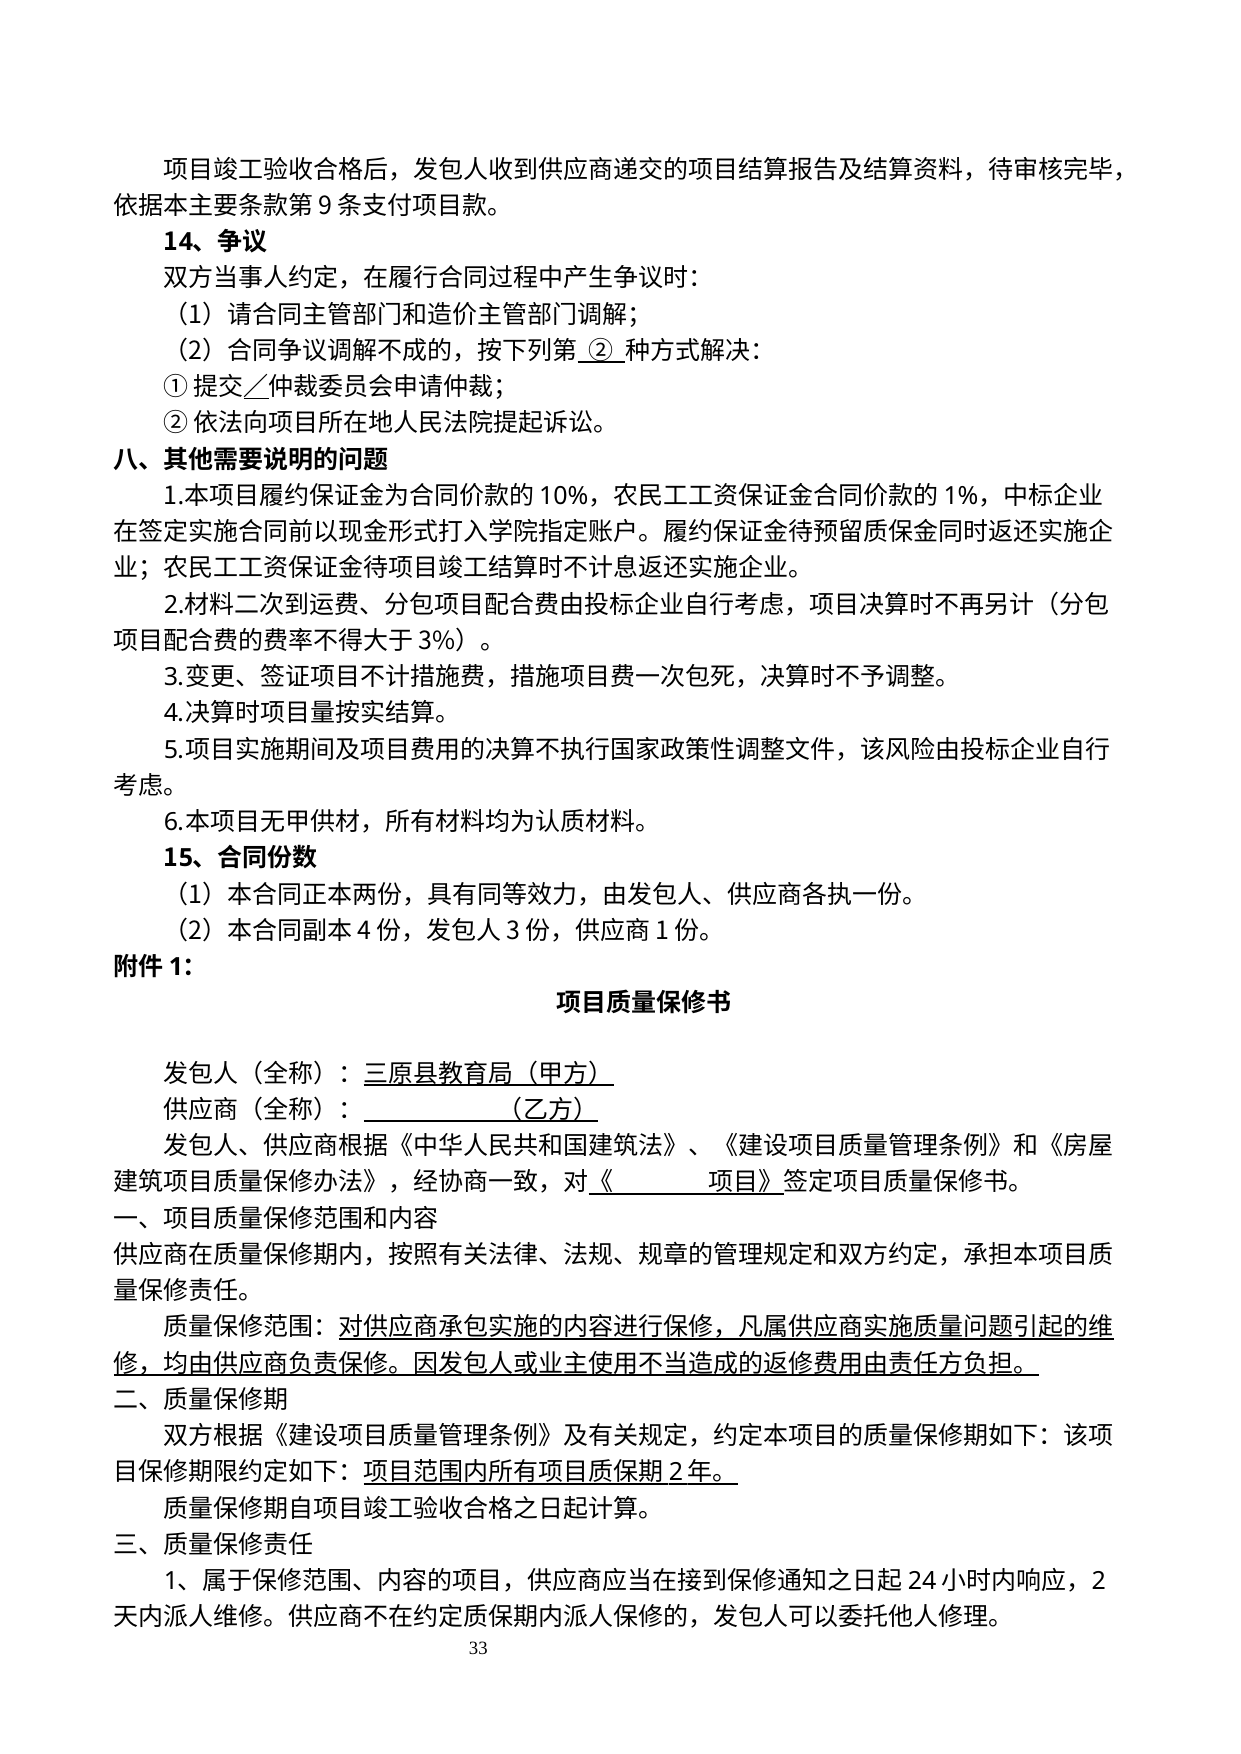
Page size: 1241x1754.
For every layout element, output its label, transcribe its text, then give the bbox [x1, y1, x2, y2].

text （1）本合同正本两份，具有同等效力，由发包人、供应商各执一份。 [113, 874, 1124, 910]
text 双方当事人约定，在履行合同过程中产生争议时： [113, 258, 1124, 294]
text 14、争议 [113, 222, 1124, 258]
text 项目竣工验收合格后，发包人收到供应商递交的项目结算报告及结算资料，待审核完毕，依据本主要条款第9条支付项目款。 [113, 149, 1124, 222]
text 15、合同份数 [113, 838, 1124, 874]
text （2）本合同副本4份，发包人3份，供应商1份。 [113, 910, 1124, 947]
text 3.变更、签证项目不计措施费，措施项目费一次包死，决算时不予调整。 [113, 657, 1124, 693]
text 附件1： [113, 947, 1124, 983]
text 项目质量保修书 [113, 983, 1124, 1019]
text ②依法向项目所在地人民法院提起诉讼。 [113, 403, 1124, 439]
text 1、属于保修范围、内容的项目，供应商应当在接到保修通知之日起24小时内响应，2天内派人维修。供应商不在约定质保期内派人保修的，发包人可以委托他人修理。 [113, 1561, 1124, 1633]
text ①提交／仲裁委员会申请仲裁； [113, 367, 1124, 403]
text 2.材料二次到运费、分包项目配合费由投标企业自行考虑，项目决算时不再另计（分包项目配合费的费率不得大于3%）。 [113, 584, 1124, 657]
text 5.项目实施期间及项目费用的决算不执行国家政策性调整文件，该风险由投标企业自行考虑。 [113, 729, 1124, 802]
text 质量保修范围：对供应商承包实施的内容进行保修，凡属供应商实施质量问题引起的维修，均由供应商负责保修。因发包人或业主使用不当造成的返修费用由责任方负担。 二、质量保修期 [113, 1307, 1124, 1416]
text 1.本项目履约保证金为合同价款的10%，农民工工资保证金合同价款的1%，中标企业在签定实施合同前以现金形式打入学院指定账户。履约保证金待预留质保金同时返还实施企业；农民工工资保证金待项目竣工结算时不计息返还实施企业。 [113, 475, 1124, 584]
text 一、项目质量保修范围和内容 供应商在质量保修期内，按照有关法律、法规、规章的管理规定和双方约定，承担本项目质量保修责任。 [113, 1198, 1124, 1307]
list 其他需要说明的问题 [113, 439, 1124, 475]
text 质量保修期自项目竣工验收合格之日起计算。 [113, 1488, 1124, 1524]
text 4.决算时项目量按实结算。 [113, 693, 1124, 729]
text 供应商（全称）： （乙方） [113, 1089, 1124, 1126]
text 三、质量保修责任 [113, 1524, 1124, 1561]
text （1）请合同主管部门和造价主管部门调解； [113, 294, 1124, 330]
text 6.本项目无甲供材，所有材料均为认质材料。 [113, 802, 1124, 838]
text 双方根据《建设项目质量管理条例》及有关规定，约定本项目的质量保修期如下：该项目保修期限约定如下：项目范围内所有项目质保期2年。 [113, 1416, 1124, 1488]
text 发包人、供应商根据《中华人民共和国建筑法》、《建设项目质量管理条例》和《房屋建筑项目质量保修办法》，经协商一致，对《 项目》签定项目质量保修书。 [113, 1126, 1124, 1198]
text （2）合同争议调解不成的，按下列第 ② 种方式解决： [113, 330, 1124, 367]
text 发包人（全称）：三原县教育局（甲方） [113, 1053, 1124, 1089]
